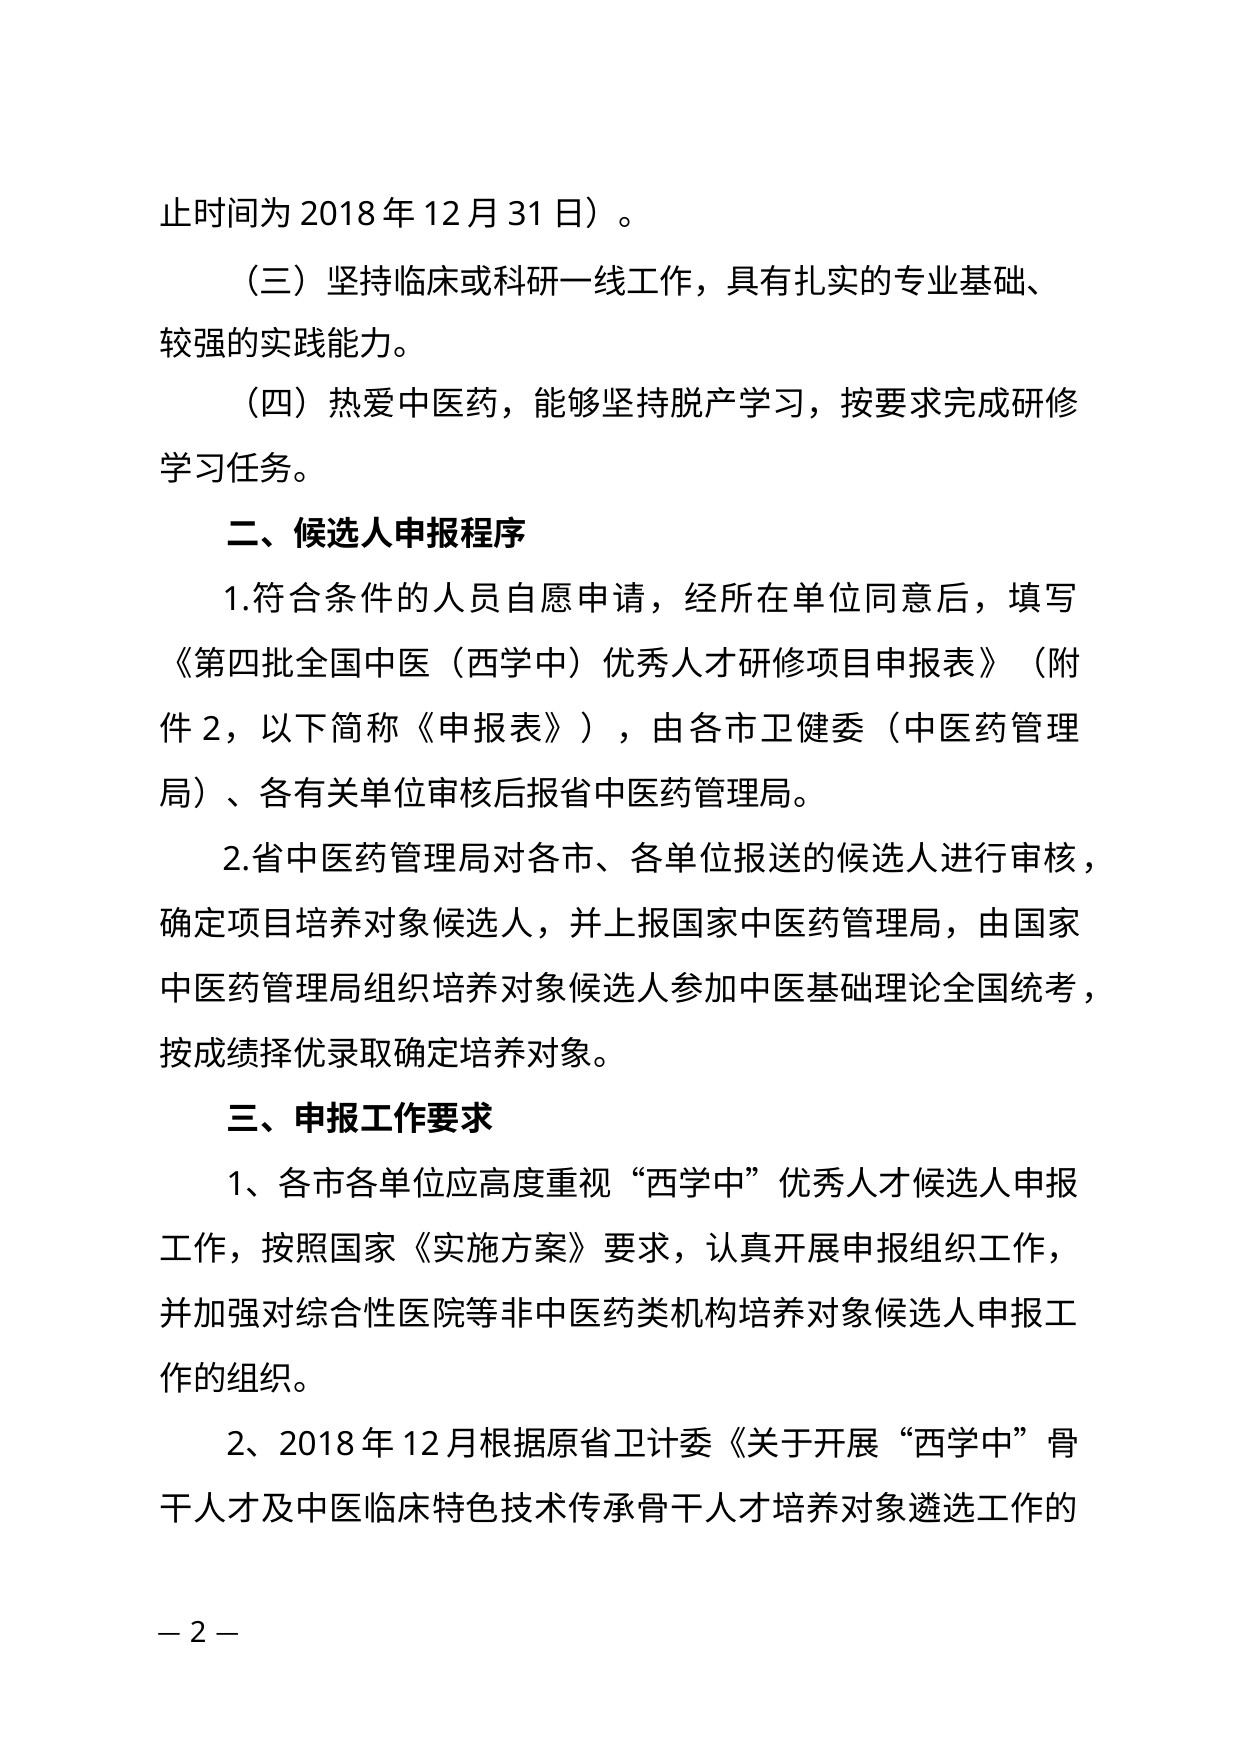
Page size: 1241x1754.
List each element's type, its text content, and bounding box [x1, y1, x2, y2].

text （三）坚持临床或科研一线工作，具有扎实的专业基础、较强的实践能力。 [159, 243, 1081, 368]
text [159, 178, 1081, 243]
text 1.符合条件的人员自愿申请，经所在单位同意后，填写《第四批全国中医（西学中）优秀人才研修项目申报表》（附件2，以下简称《申报表》），由各市卫健委（中医药管理局）、各有关单位审核后报省中医药管理局。 [159, 563, 1081, 823]
text （四）热爱中医药，能够坚持脱产学习，按要求完成研修学习任务。 [159, 368, 1081, 498]
text 2.省中医药管理局对各市、各单位报送的候选人进行审核，确定项目培养对象候选人，并上报国家中医药管理局，由国家中医药管理局组织培养对象候选人参加中医基础理论全国统考，按成绩择优录取确定培养对象。 [159, 823, 1081, 1083]
text 三、申报工作要求 [159, 1083, 1081, 1148]
text 1、各市各单位应高度重视“西学中”优秀人才候选人申报工作，按照国家《实施方案》要求，认真开展申报组织工作，并加强对综合性医院等非中医药类机构培养对象候选人申报工作的组织。 [159, 1148, 1081, 1408]
text 二、候选人申报程序 [159, 498, 1081, 563]
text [159, 1408, 1081, 1538]
